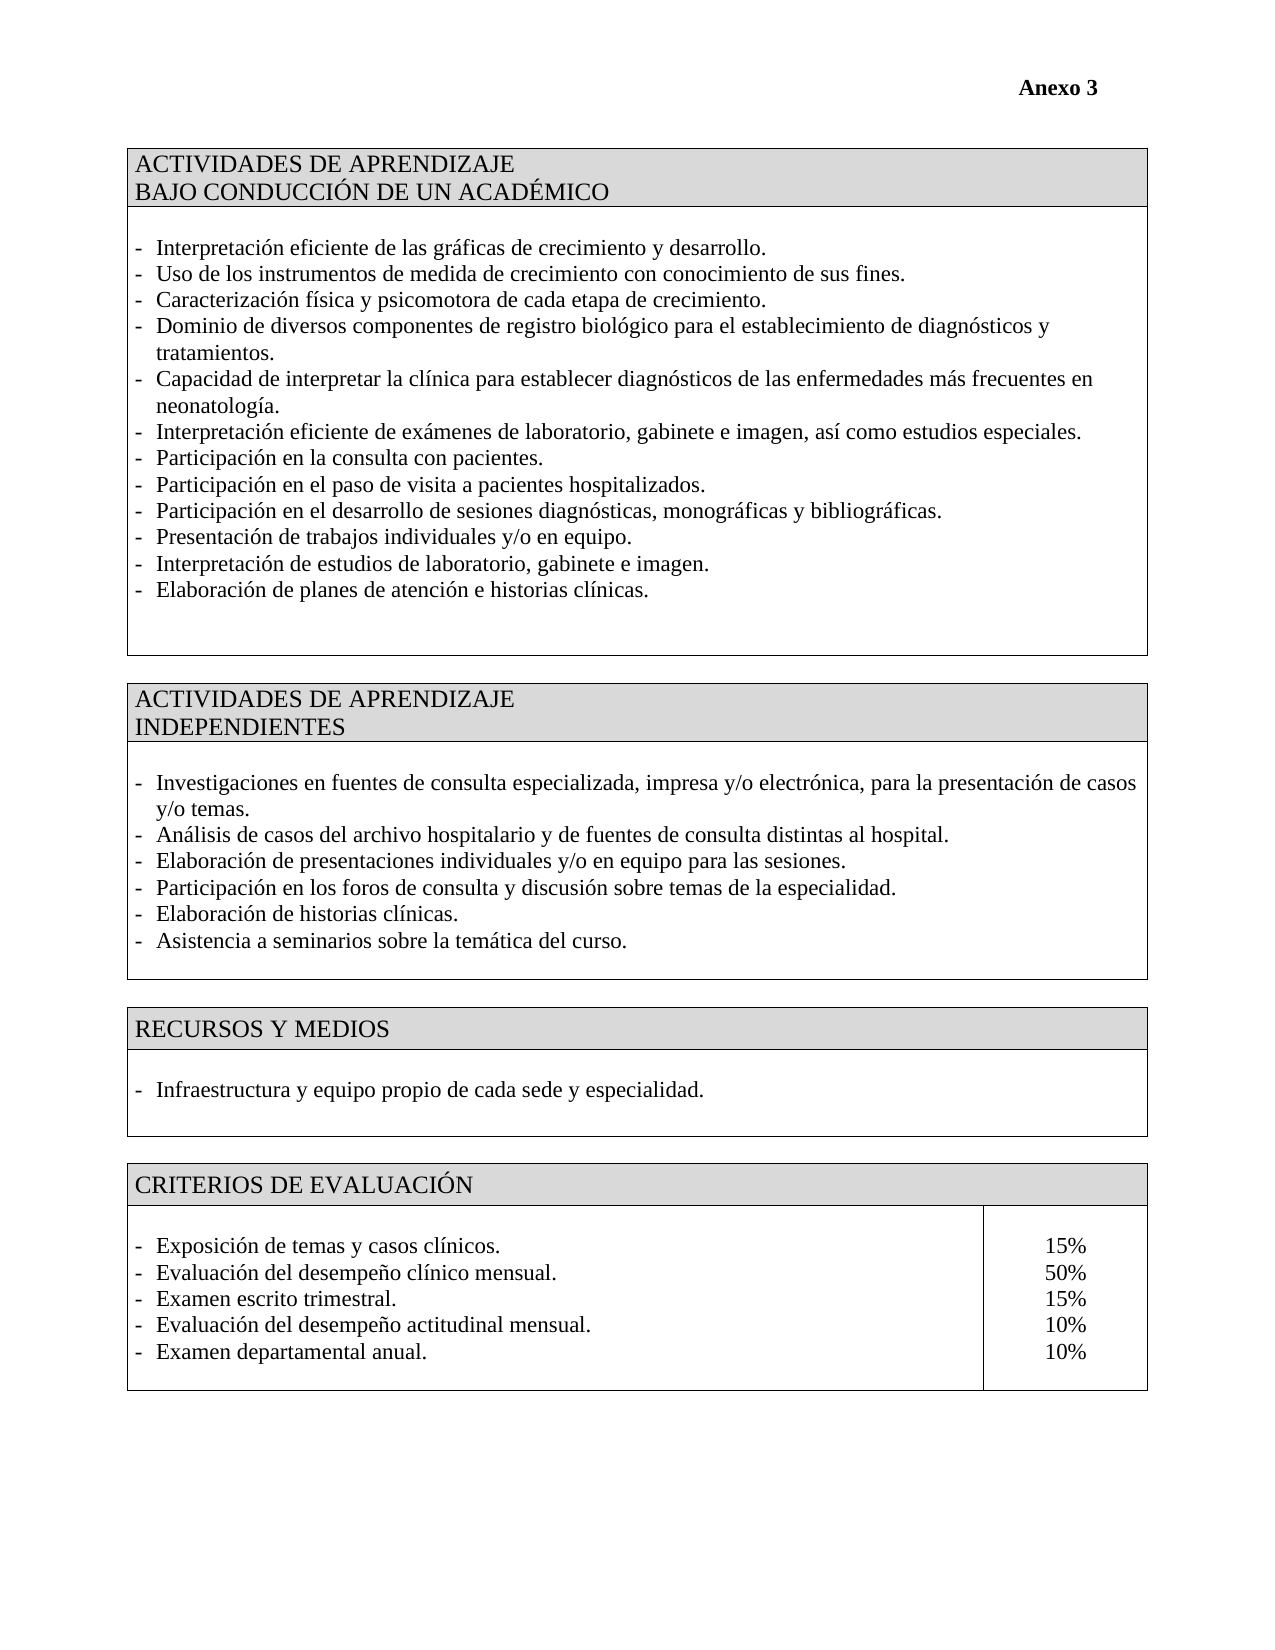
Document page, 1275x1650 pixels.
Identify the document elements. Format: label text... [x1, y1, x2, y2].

table_cell Investigaciones en fuentes de consulta especializada, impresa y/o electrónica, para la presentación de casos y/o temas. Análisis de casos del archivo hospitalario y de fuentes de consulta distintas al hospital. Elaboración de presentaciones individuales y/o en equipo para las sesiones. Participación en los foros de consulta y discusión sobre temas de la especialidad. Elaboración de historias clínicas. Asistencia a seminarios sobre la temática del curso. [128, 742, 1147, 979]
table_cell 15% 50% 15% 10% 10% [984, 1206, 1147, 1390]
table_header CRITERIOS DE EVALUACIÓN [128, 1164, 1147, 1205]
table_cell Exposición de temas y casos clínicos. Evaluación del desempeño clínico mensual. Examen escrito trimestral. Evaluación del desempeño actitudinal mensual. Examen departamental anual. [128, 1206, 983, 1390]
table_cell Infraestructura y equipo propio de cada sede y especialidad. [128, 1050, 1147, 1136]
table_cell Interpretación eficiente de las gráficas de crecimiento y desarrollo. Uso de los instrumentos de medida de crecimiento con conocimiento de sus fines. Caracterización física y psicomotora de cada etapa de crecimiento. Dominio de diversos componentes de registro biológico para el establecimiento de diagnósticos y tratamientos. Capacidad de interpretar la clínica para establecer diagnósticos de las enfermedades más frecuentes en neonatología. Interpretación eficiente de exámenes de laboratorio, gabinete e imagen, así como estudios especiales. Participación en la consulta con pacientes. Participación en el paso de visita a pacientes hospitalizados. Participación en el desarrollo de sesiones diagnósticas, monográficas y bibliográficas. Presentación de trabajos individuales y/o en equipo. Interpretación de estudios de laboratorio, gabinete e imagen. Elaboración de planes de atención e historias clínicas. [128, 207, 1147, 655]
table_cell ACTIVIDADES DE APRENDIZAJE BAJO CONDUCCIÓN DE UN ACADÉMICO [128, 149, 1147, 206]
table_header ACTIVIDADES DE APRENDIZAJE INDEPENDIENTES [128, 684, 1147, 741]
table_header RECURSOS Y MEDIOS [128, 1008, 1147, 1049]
